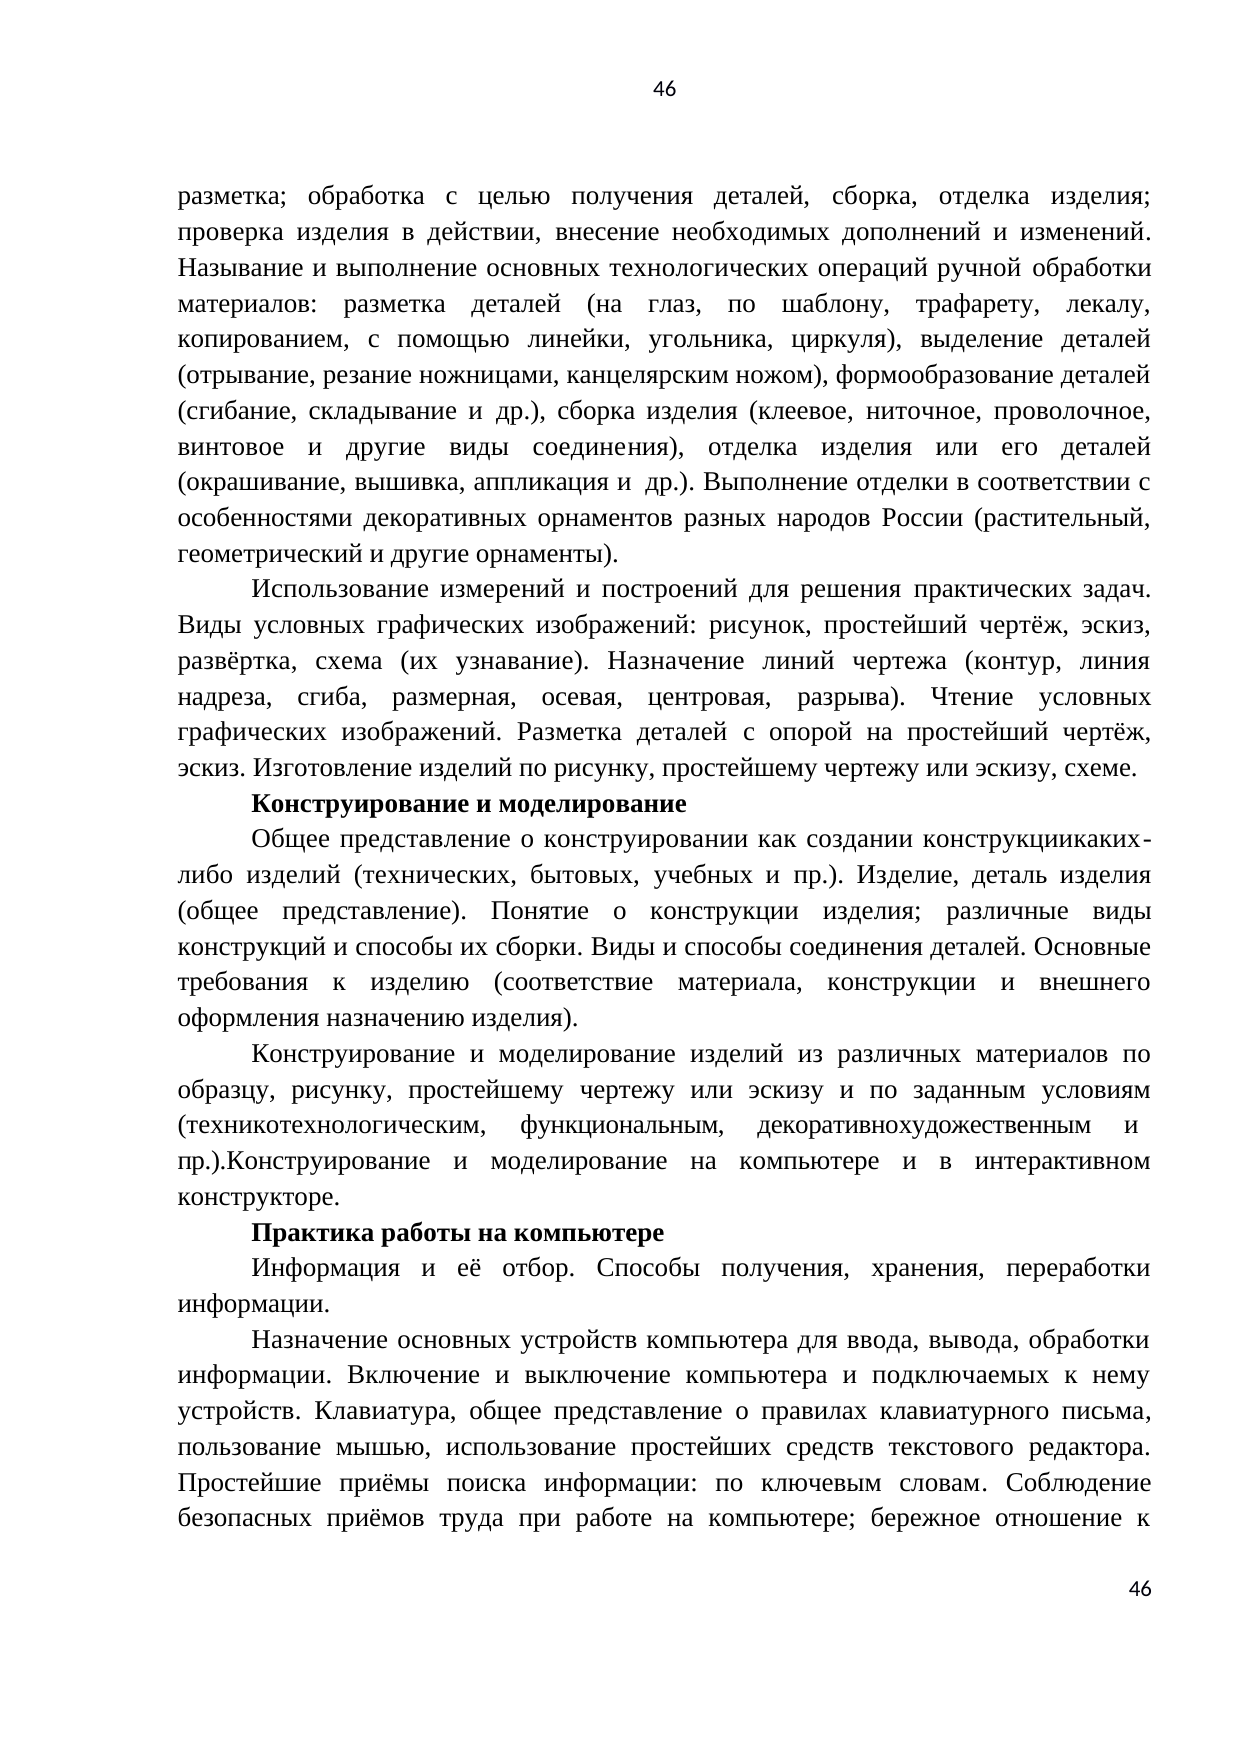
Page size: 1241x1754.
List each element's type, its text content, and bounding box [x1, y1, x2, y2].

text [177, 179, 1152, 568]
text Конструирование и моделирование [177, 787, 1152, 818]
text Конструирование и моделирование изделий из различных материалов по образцу, рисунку, простейшему чертежу или эскизу и по заданным условиям (технико­технологическим, функциональным, декоративно­художественным и пр.).Конструирование и моделирование на компьютере и в интерактивном конструкторе. [177, 1037, 1152, 1211]
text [177, 1323, 1152, 1533]
text Общее представление о конструировании как создании конструкциикаких­либо изделий (технических, бытовых, учебных и пр.). Изделие, деталь изделия (общее представление). Понятие о конструкции изделия; различные виды конструкций и способы их сборки. Виды и способы соединения деталей. Основные требования к изделию (соответствие материала, конструкции и внешнего оформления назначению изделия). [177, 823, 1152, 1032]
text Использование измерений и построений для решения практических задач. Виды условных графических изображений: рисунок, простейший чертёж, эскиз, развёртка, схема (их узнавание). Назначение линий чертежа (контур, линия надреза, сгиба, размерная, осевая, центровая, разрыва). Чтение условных графических изображений. Разметка деталей с опорой на простейший чертёж, эскиз. Изготовление изделий по рисунку, простейшему чертежу или эскизу, схеме. [177, 572, 1152, 782]
text Информация и её отбор. Способы получения, хранения, переработки информации. [177, 1251, 1152, 1318]
text Практика работы на компьютере [177, 1216, 1152, 1247]
